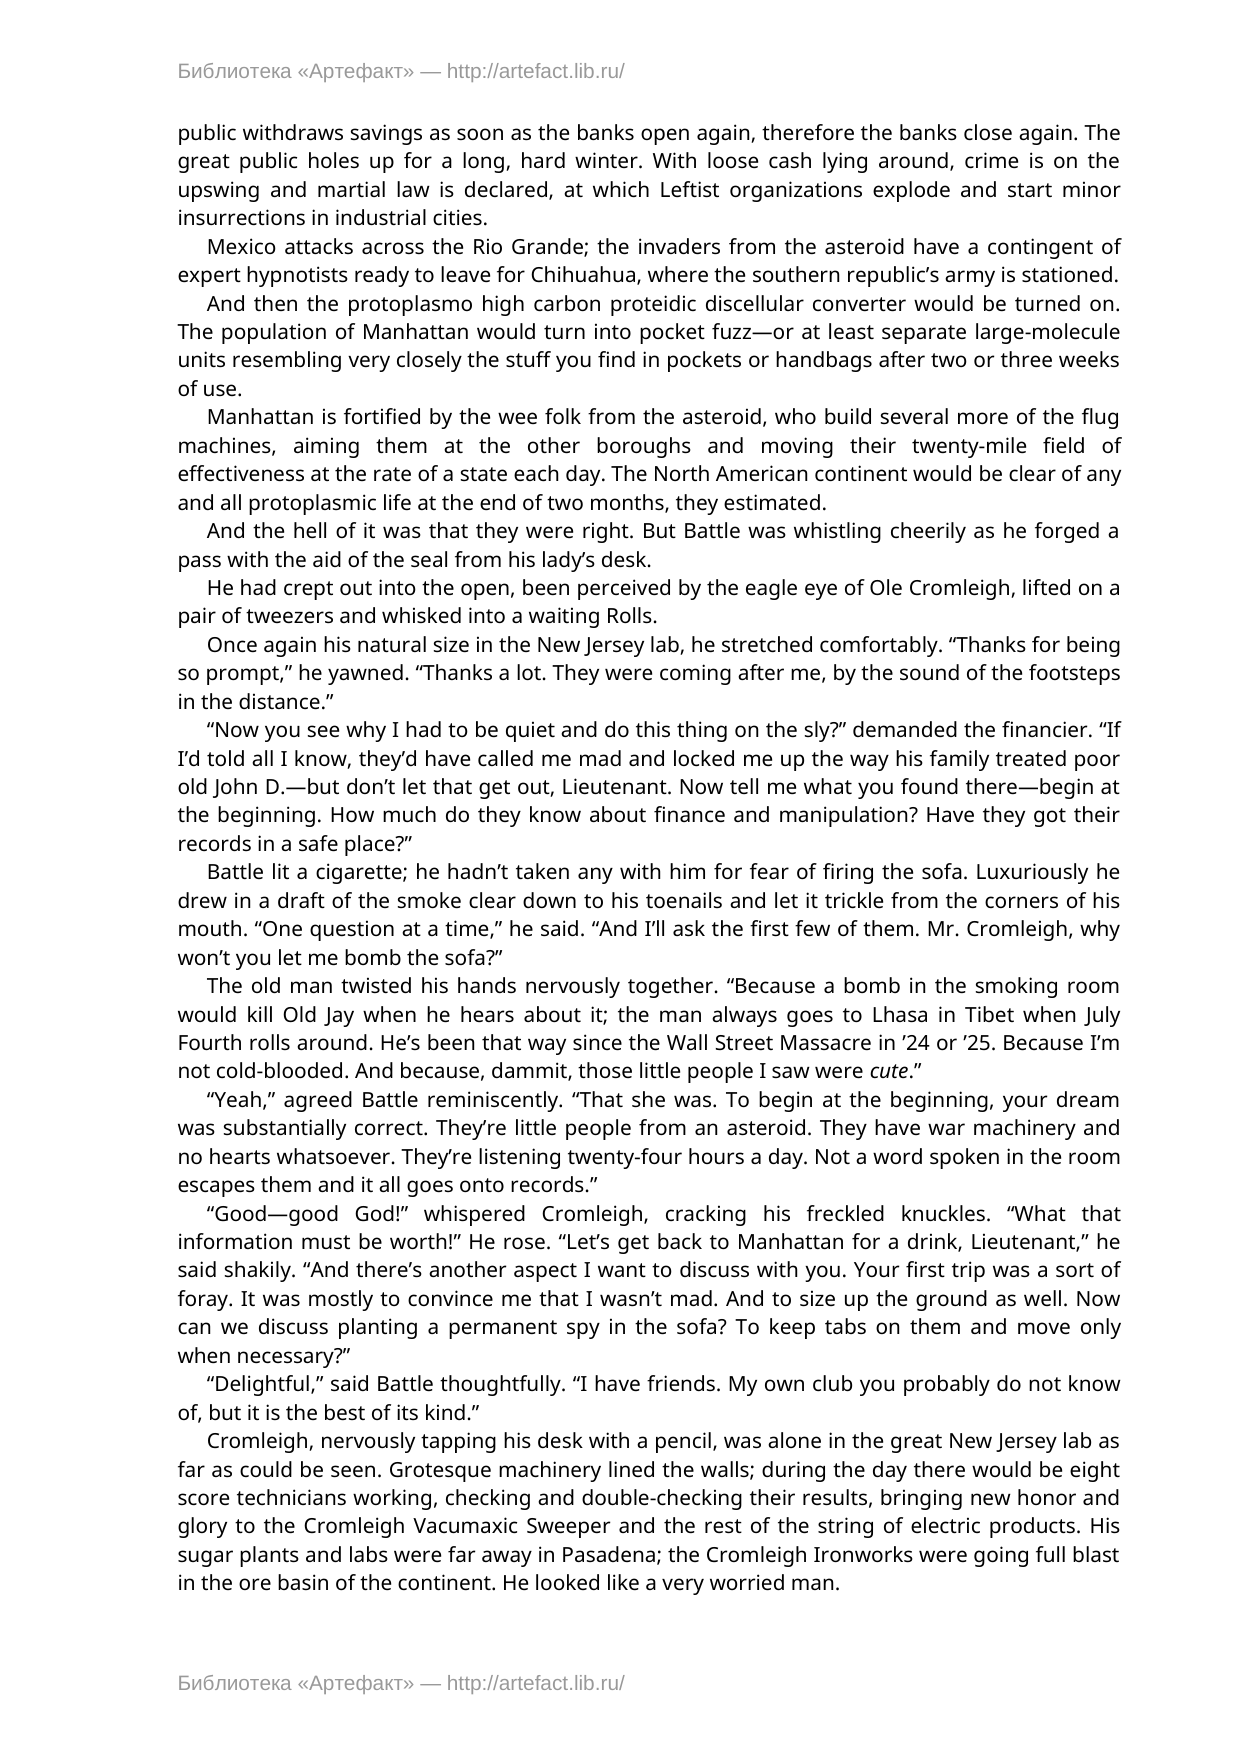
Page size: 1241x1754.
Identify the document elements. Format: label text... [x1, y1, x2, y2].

text Manhattan is fortified by the wee folk from the asteroid, who build several more of the flug machines, aiming them at the other boroughs and moving their twenty-mile field of effectiveness at the rate of a state each day. The North American continent would be clear of any and all protoplasmic life at the end of two months, they estimated. [177, 402, 1122, 516]
text And then the protoplasmo high carbon proteidic discellular converter would be turned on. The population of Manhattan would turn into pocket fuzz—or at least separate large-molecule units resembling very closely the stuff you find in pockets or handbags after two or three weeks of use. [177, 289, 1122, 402]
text He had crept out into the open, been perceived by the eagle eye of Ole Cromleigh, lifted on a pair of tweezers and whisked into a waiting Rolls. [177, 573, 1122, 630]
text “Now you see why I had to be quiet and do this thing on the sly?” demanded the financier. “If I’d told all I know, they’d have called me mad and locked me up the way his family treated poor old John D.—but don’t let that get out, Lieutenant. Now tell me what you found there—begin at the beginning. How much do they know about finance and manipulation? Have they got their records in a safe place?” [177, 715, 1122, 857]
text “Yeah,” agreed Battle reminiscently. “That she was. To begin at the beginning, your dream was substantially correct. They’re little people from an asteroid. They have war machinery and no hearts whatsoever. They’re listening twenty-four hours a day. Not a word spoken in the room escapes them and it all goes onto records.” [177, 1085, 1122, 1199]
text “Delightful,” said Battle thoughtfully. “I have friends. My own club you probably do not know of, but it is the best of its kind.” [177, 1369, 1122, 1426]
text And the hell of it was that they were right. But Battle was whistling cheerily as he forged a pass with the aid of the seal from his lady’s desk. [177, 516, 1122, 573]
text Battle lit a cigarette; he hadn’t taken any with him for fear of firing the sofa. Luxuriously he drew in a draft of the smoke clear down to his toenails and let it trickle from the corners of his mouth. “One question at a time,” he said. “And I’ll ask the first few of them. Mr. Cromleigh, why won’t you let me bomb the sofa?” [177, 857, 1122, 971]
text “Good—good God!” whispered Cromleigh, cracking his freckled knuckles. “What that information must be worth!” He rose. “Let’s get back to Manhattan for a drink, Lieutenant,” he said shakily. “And there’s another aspect I want to discuss with you. Your first trip was a sort of foray. It was mostly to convince me that I wasn’t mad. And to size up the ground as well. Now can we discuss planting a permanent spy in the sofa? To keep tabs on them and move only when necessary?” [177, 1199, 1122, 1369]
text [177, 118, 1122, 232]
text The old man twisted his hands nervously together. “Because a bomb in the smoking room would kill Old Jay when he hears about it; the man always goes to Lhasa in Tibet when July Fourth rolls around. He’s been that way since the Wall Street Massacre in ’24 or ’25. Because I’m not cold-blooded. And because, dammit, those little people I saw were cute.” [177, 971, 1122, 1085]
text Mexico attacks across the Rio Grande; the invaders from the asteroid have a contingent of expert hypnotists ready to leave for Chihuahua, where the southern republic’s army is stationed. [177, 232, 1122, 289]
text Cromleigh, nervously tapping his desk with a pencil, was alone in the great New Jersey lab as far as could be seen. Grotesque machinery lined the walls; during the day there would be eight score technicians working, checking and double-checking their results, bringing new honor and glory to the Cromleigh Vacumaxic Sweeper and the rest of the string of electric products. His sugar plants and labs were far away in Pasadena; the Cromleigh Ironworks were going full blast in the ore basin of the continent. He looked like a very worried man. [177, 1426, 1122, 1597]
text Once again his natural size in the New Jersey lab, he stretched comfortably. “Thanks for being so prompt,” he yawned. “Thanks a lot. They were coming after me, by the sound of the footsteps in the distance.” [177, 630, 1122, 715]
